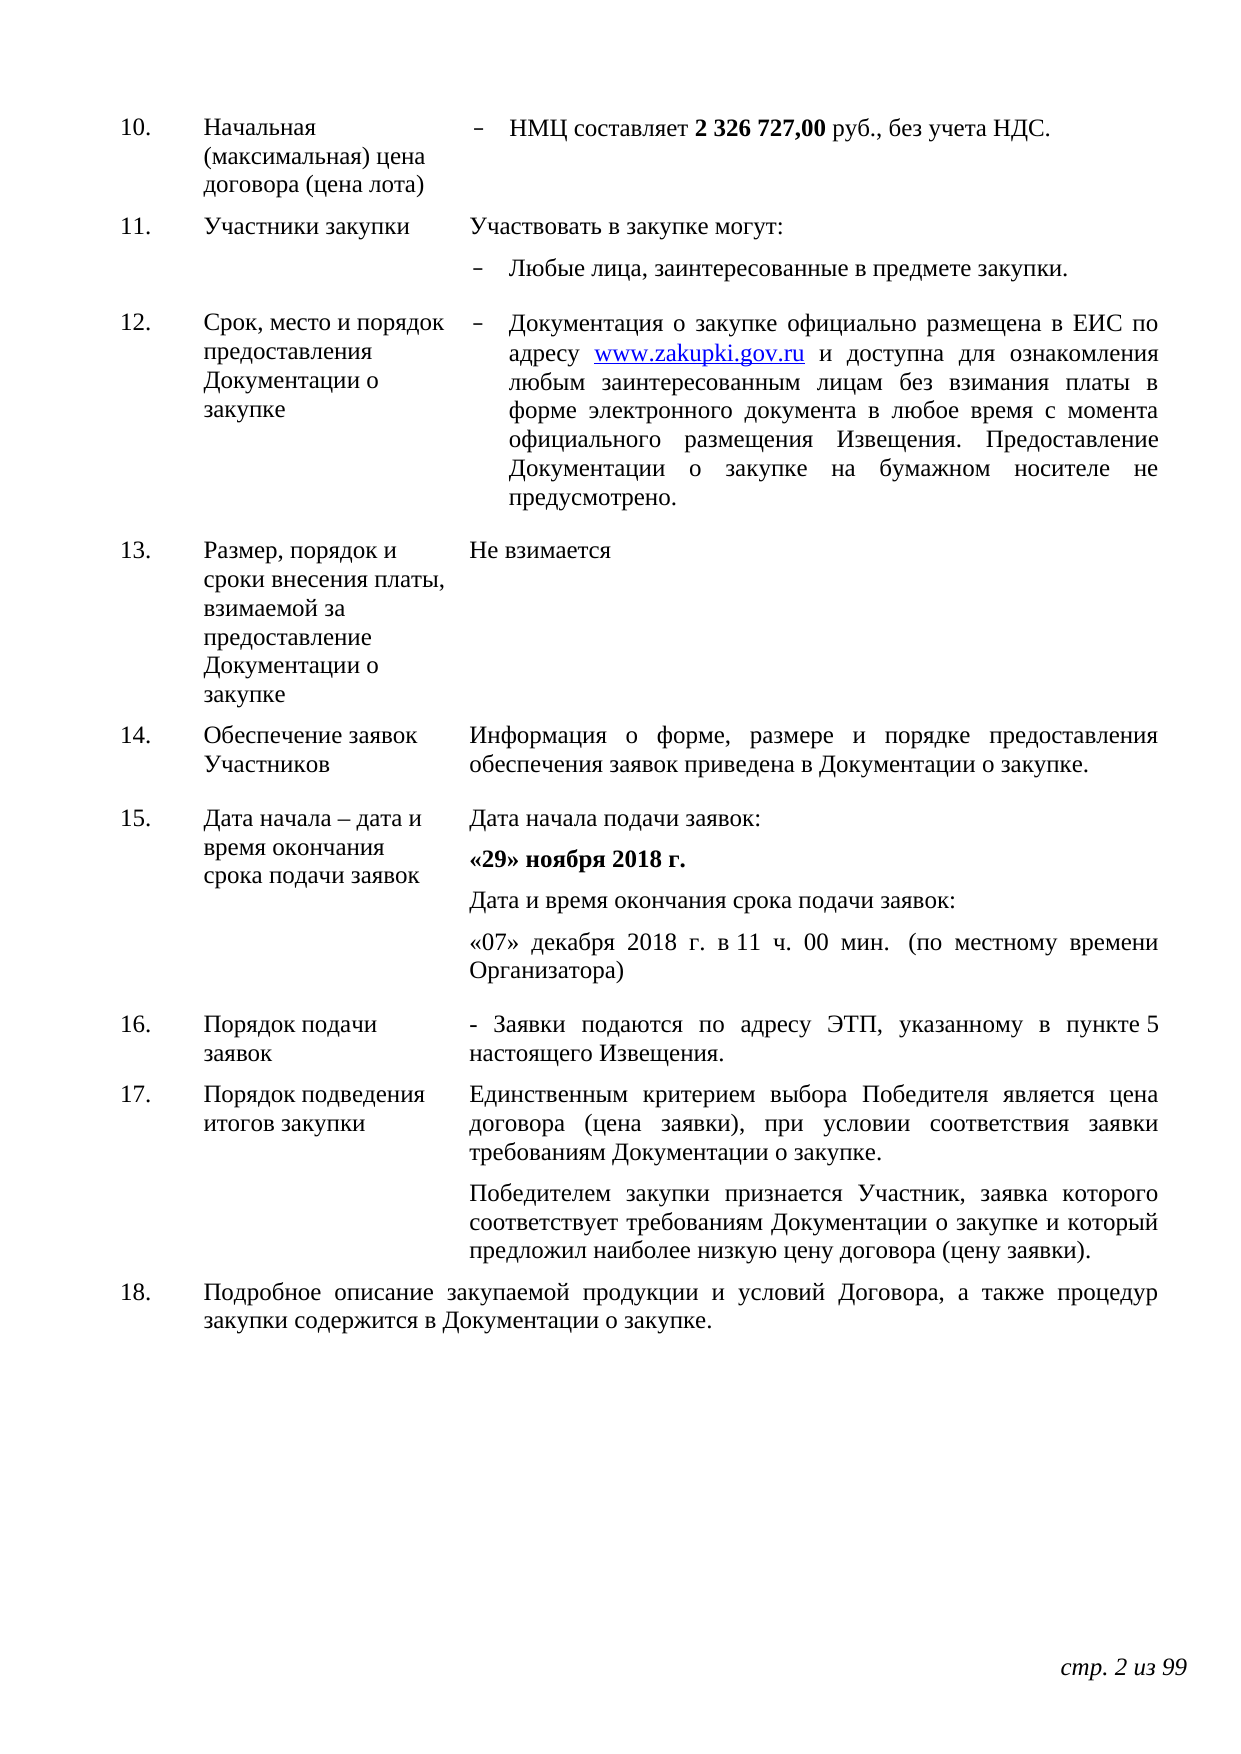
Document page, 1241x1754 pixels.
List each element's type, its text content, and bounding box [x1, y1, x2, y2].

table_cell Документация о закупке официально размещена в ЕИС по адресу www.zakupki.gov.ru и доступна для ознакомления любым заинтересованным лицам без взимания платы в форме электронного документа в любое время с момента официального размещения Извещения. Предоставление Документации о закупке на бумажном носителе не предусмотрено. [458, 295, 1170, 523]
table_cell Срок, место и порядок предоставления Документации о закупке [192, 295, 458, 523]
table_cell [107, 708, 192, 791]
table_cell Дата начала – дата и время окончания срока подачи заявок [192, 791, 458, 997]
table_cell НМЦ составляет 2 326 727,00 руб., без учета НДС. [458, 100, 1170, 198]
table_cell Участвовать в закупке могут: Любые лица, заинтересованные в предмете закупки. [458, 198, 1170, 295]
table_cell [107, 523, 192, 708]
table_cell [107, 198, 192, 295]
table_cell Информация о форме, размере и порядке предоставления обеспечения заявок приведена в Документации о закупке. [458, 708, 1170, 791]
table_cell Не взимается [458, 523, 1170, 708]
table_cell Единственным критерием выбора Победителя является цена договора (цена заявки), при условии соответствия заявки требованиям Документации о закупке. Победителем закупки признается Участник, заявка которого соответствует требованиям Документации о закупке и который предложил наиболее низкую цену договора (цену заявки). [458, 1067, 1170, 1264]
table_cell [107, 295, 192, 523]
table_cell Размер, порядок и сроки внесения платы, взимаемой за предоставление Документации о закупке [192, 523, 458, 708]
table_cell Обеспечение заявок Участников [192, 708, 458, 791]
table_cell [107, 1264, 192, 1347]
table_cell [107, 791, 192, 997]
table_cell [107, 100, 192, 198]
table_cell Порядок подачи заявок [192, 997, 458, 1067]
table_cell [107, 997, 192, 1067]
table_cell Дата начала подачи заявок: «29» ноября 2018 г. Дата и время окончания срока подачи заявок: «07» декабря 2018 г. в 11 ч. 00 мин. (по местному времени Организатора) [458, 791, 1170, 997]
table_cell Подробное описание закупаемой продукции и условий Договора, а также процедур закупки содержится в Документации о закупке. [192, 1264, 1170, 1347]
table_cell - Заявки подаются по адресу ЭТП, указанному в пункте 5 настоящего Извещения. [458, 997, 1170, 1067]
table_cell Порядок подведения итогов закупки [192, 1067, 458, 1264]
table_cell Начальная (максимальная) цена договора (цена лота) [192, 100, 458, 198]
table_cell [107, 1067, 192, 1264]
table_cell Участники закупки [192, 198, 458, 295]
